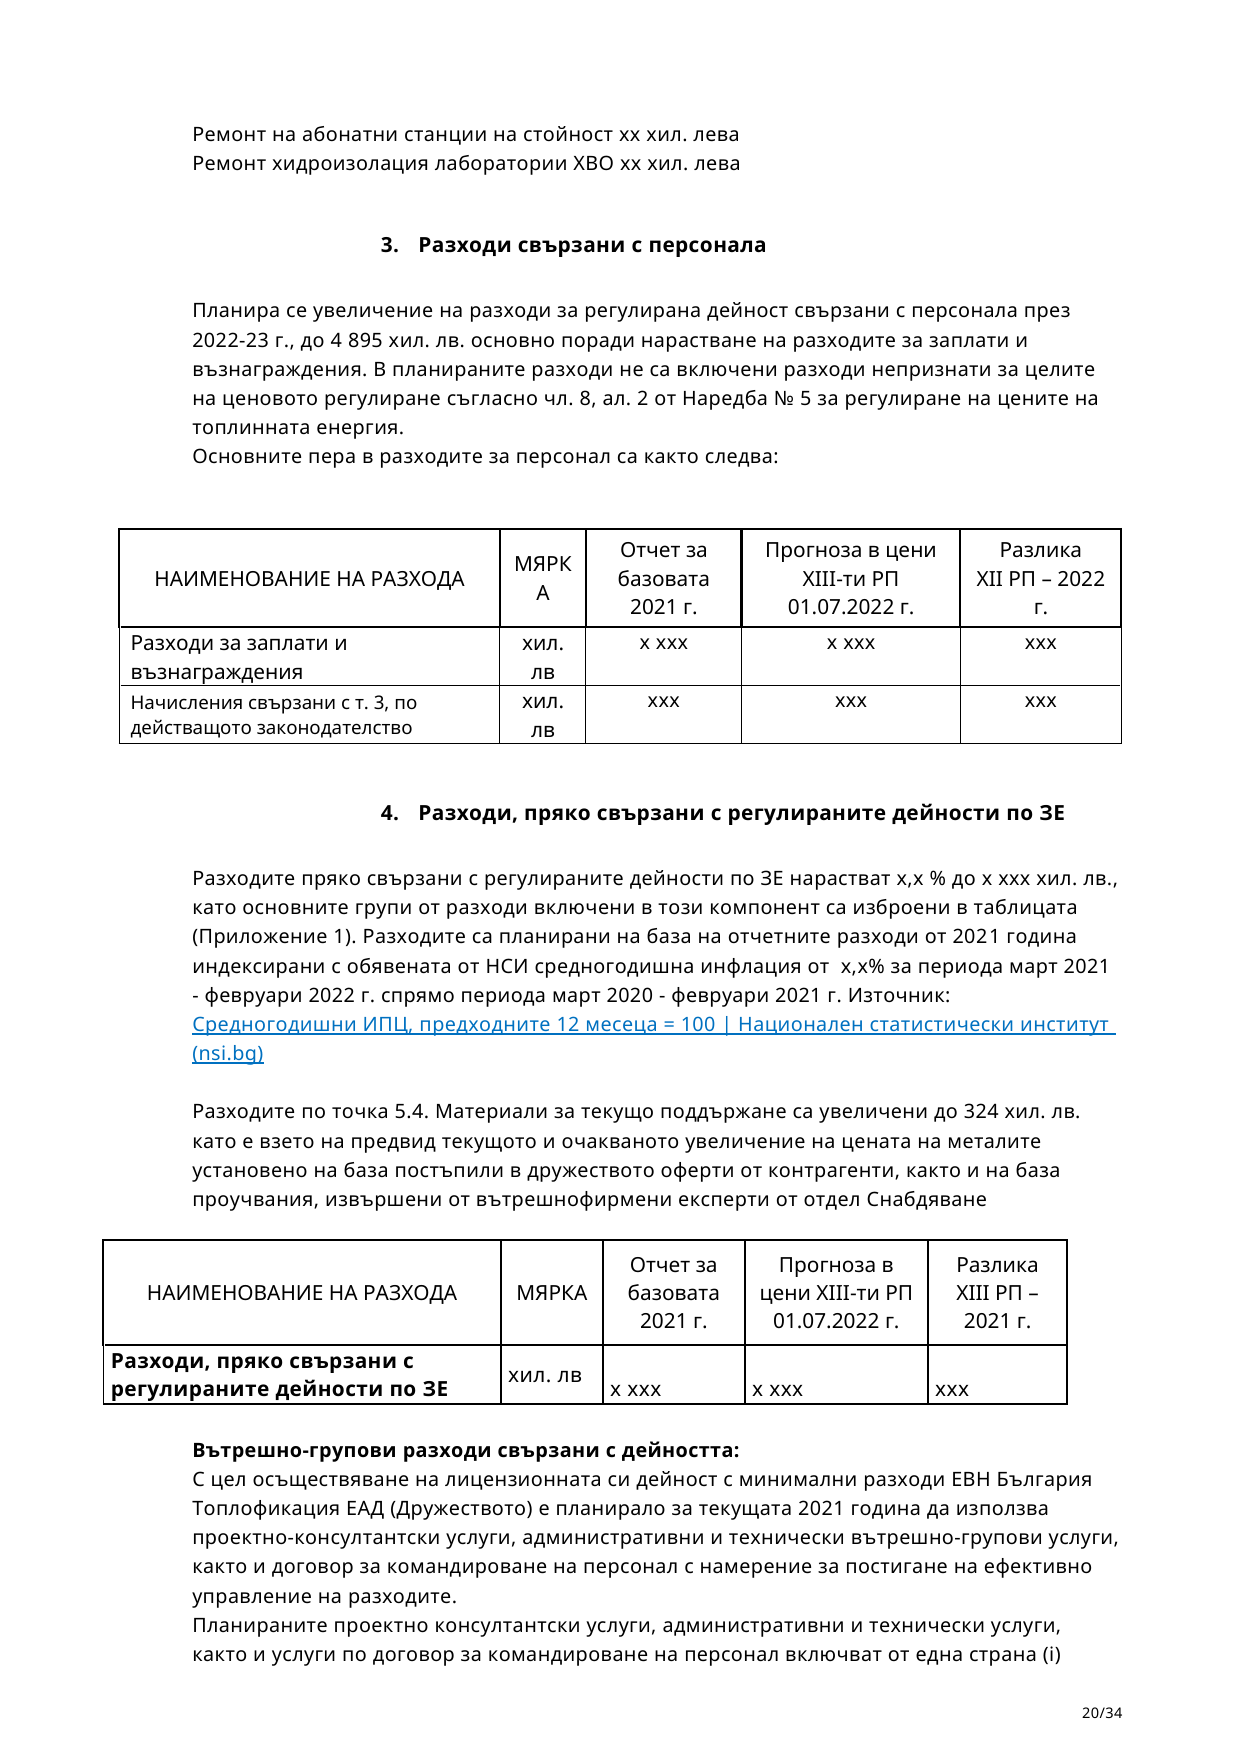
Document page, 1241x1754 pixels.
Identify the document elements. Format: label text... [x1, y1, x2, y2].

text Ремонт на абонатни станции на стойност xx хил. лева [192, 118, 1122, 147]
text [192, 1609, 1122, 1667]
table_cell Разходи, пряко свързани с регулираните дейности по ЗЕ [104, 1345, 500, 1403]
table_cell x xxx [746, 1346, 927, 1403]
table_header Прогноза в цени XIII-ти РП 01.07.2022 г. [743, 530, 959, 626]
table_cell Начисления свързани с т. 3, по действащото законодателство [120, 686, 499, 743]
text Разходите по точка 5.4. Материали за текущо поддържане са увеличени до 324 хил. лв. като е взето на предвид текущото и очакваното увеличение на цената на металите установено на база постъпили в дружеството оферти от контрагенти, както и на база проучвания, извършени от вътрешнофирмени експерти от отдел Снабдяване [192, 1096, 1122, 1212]
subtitle Разходи, пряко свързани с регулираните дейности по ЗЕ [381, 798, 1122, 827]
table_cell xxx [929, 1346, 1066, 1403]
table_header Отчет за базовата 2021 г. [604, 1241, 744, 1344]
table_cell хил. лв [500, 628, 585, 685]
table_header МЯРКА [501, 530, 585, 626]
table_cell Разходи за заплати и възнаграждения [120, 627, 499, 685]
table_cell хил. лв [502, 1346, 602, 1403]
text Вътрешно-групови разходи свързани с дейността: [118, 1434, 1122, 1463]
text Разходите пряко свързани с регулираните дейности по ЗЕ нарастват x,x % до x xxx хил. лв., като основните групи от разходи включени в този компонент са изброени в таблицата (Приложение 1). Разходите са планирани на база на отчетните разходи от 2021 година индексирани с обявената от НСИ средногодишна инфлация от x,x% за периода март 2021 - февруари 2022 г. спрямо периода март 2020 - февруари 2021 г. Източник: Средногодишни ИПЦ, предходните 12 месеца = 100 | Национален статистически институт (nsi.bg) [192, 862, 1122, 1066]
text Планира се увеличение на разходи за регулирана дейност свързани с персонала през 2022-23 г., до 4 895 хил. лв. основно поради нарастване на разходите за заплати и възнаграждения. В планираните разходи не са включени разходи непризнати за целите на ценовото регулиране съгласно чл. 8, ал. 2 от Наредба № 5 за регулиране на цените на топлинната енергия. [192, 294, 1122, 440]
text Ремонт хидроизолация лаборатории ХВО xx хил. лева [192, 147, 1122, 176]
text Основните пера в разходите за персонал са както следва: [192, 440, 1122, 469]
table_header Прогноза в цени XIII-ти РП 01.07.2022 г. [746, 1241, 927, 1344]
table_header НАИМЕНОВАНИЕ НА РАЗХОДА [120, 530, 499, 626]
table_header НАИМЕНОВАНИЕ НА РАЗХОДА [104, 1241, 500, 1344]
table_cell xxx [586, 686, 741, 743]
subtitle Разходи свързани с персонала [381, 231, 1122, 259]
table_cell x xxx [604, 1346, 744, 1403]
table_header Разлика XII РП – 2022 г. [961, 530, 1120, 626]
table_cell хил. лв [500, 686, 585, 743]
table_cell xxx [742, 686, 960, 743]
table_cell xxx [961, 628, 1121, 685]
table_cell x xxx [586, 628, 741, 685]
table_cell xxx [961, 685, 1121, 743]
table_cell x xxx [742, 628, 960, 685]
text С цел осъществяване на лицензионната си дейност с минимални разходи ЕВН България Топлофикация ЕАД (Дружеството) е планирало за текущата 2021 година да използва проектно-консултантски услуги, административни и технически вътрешно-групови услуги, както и договор за командироване на персонал с намерение за постигане на ефективно управление на разходите. [192, 1463, 1122, 1609]
table_header Отчет за базовата 2021 г. [587, 530, 740, 626]
table_header МЯРКА [502, 1241, 602, 1344]
table_header Разлика XIII РП – 2021 г. [929, 1241, 1066, 1344]
